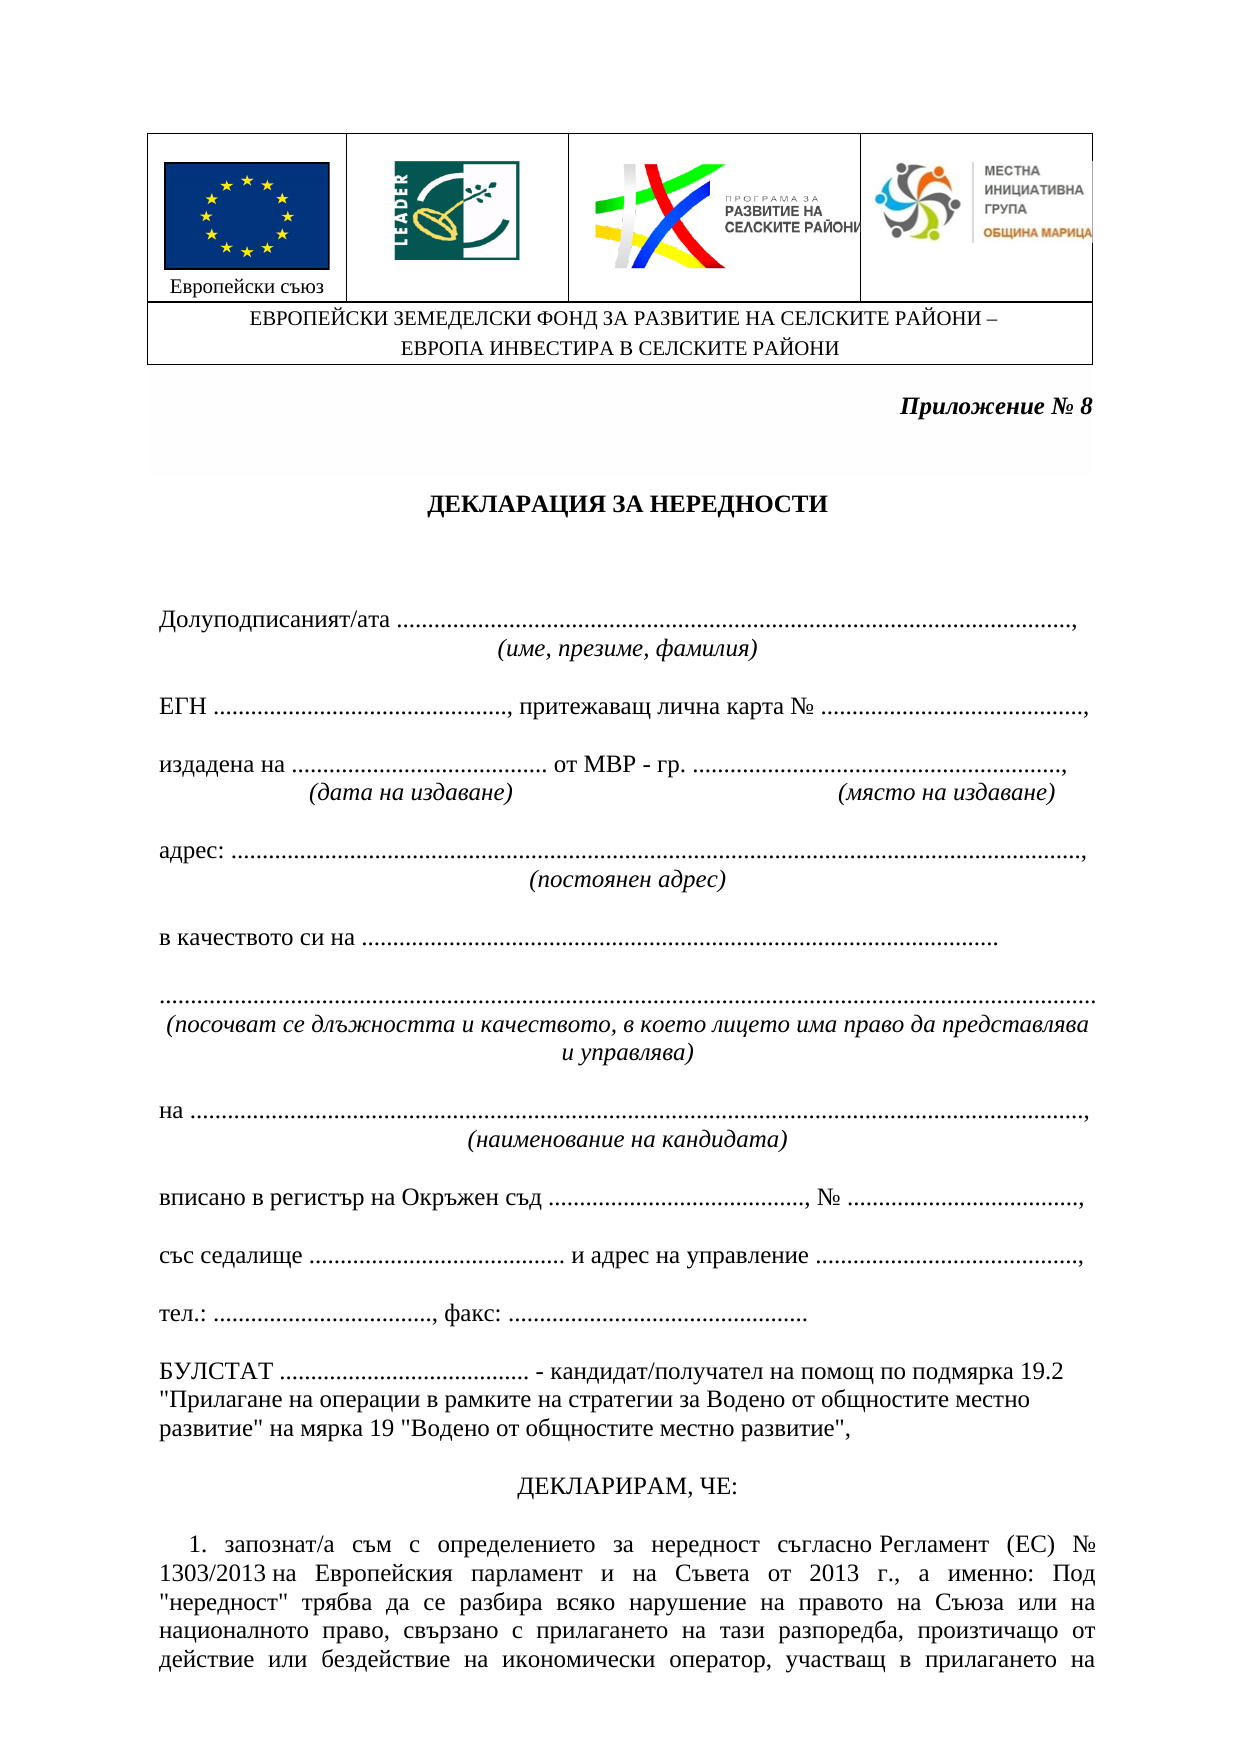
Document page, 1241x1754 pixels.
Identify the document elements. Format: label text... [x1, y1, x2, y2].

table_cell ЕВРОПЕЙСКИ ЗЕМЕДЕЛСКИ ФОНД ЗА РАЗВИТИЕ НА СЕЛСКИТЕ РАЙОНИ – ЕВРОПА ИНВЕСТИРА В СЕЛСКИТЕ РАЙОНИ [148, 303, 1092, 363]
text Приложение № 8 [148, 391, 1093, 419]
picture [579, 155, 861, 276]
table_header [861, 134, 1092, 301]
table_header [569, 134, 860, 301]
table_header Европейски съюз [148, 134, 346, 301]
table_header [347, 134, 568, 301]
picture [871, 161, 1093, 243]
picture [394, 161, 520, 260]
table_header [148, 477, 1108, 1673]
